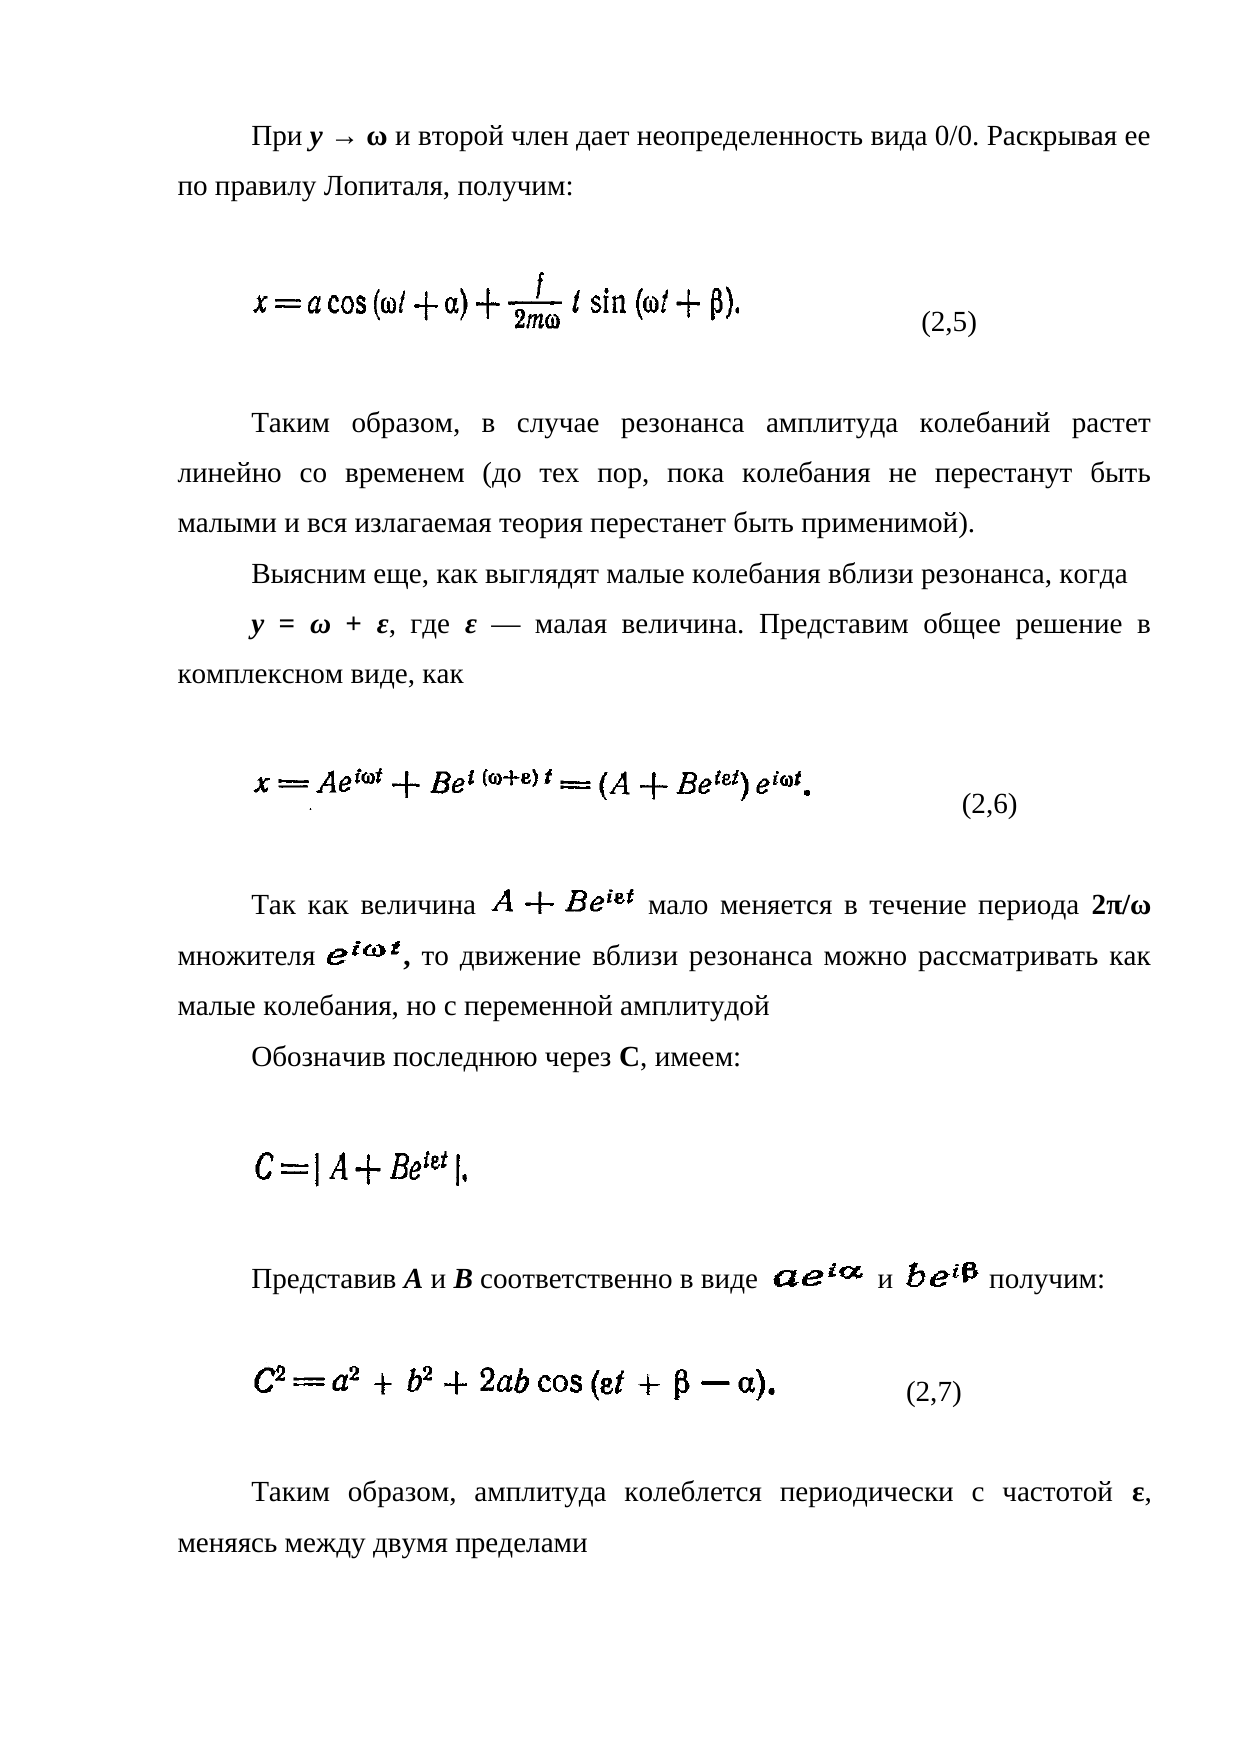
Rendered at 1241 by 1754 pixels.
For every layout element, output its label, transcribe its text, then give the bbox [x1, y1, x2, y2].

text у = ω + ε, где ε — малая величина. Представим общее решение в комплексном виде, как [177, 606, 1152, 690]
text Таким образом, амплитуда колеблется периодически с частотой ε, меняясь между двумя пределами [177, 1474, 1152, 1558]
picture [251, 1139, 475, 1194]
picture [251, 1361, 775, 1401]
picture [765, 1258, 871, 1289]
picture [900, 1258, 982, 1289]
picture [251, 268, 739, 332]
picture [326, 937, 403, 966]
picture [487, 887, 637, 914]
text При у → ω и второй член дает неопределенность вида 0/0. Раскрывая ее по правилу Лопиталя, получим: [177, 118, 1152, 202]
text Выясним еще, как выглядят малые колебания вблизи резонанса, когда [177, 556, 1152, 589]
text Так как величина мало меняется в течение периода 2π/ω множителя , то движение вблизи резонанса можно рассматривать как малые колебания, но с переменной амплитудой [177, 887, 1152, 1022]
text Обозначив последнюю через С, имеем: [177, 1039, 1152, 1072]
text Представив А и В соответственно в виде и получим: [177, 1259, 1152, 1295]
text Таким образом, в случае резонанса амплитуда колебаний растет линейно со временем (до тех пор, пока колебания не перестанут быть малыми и вся излагаемая теория перестанет быть применимой). [177, 405, 1152, 539]
picture [251, 757, 823, 814]
